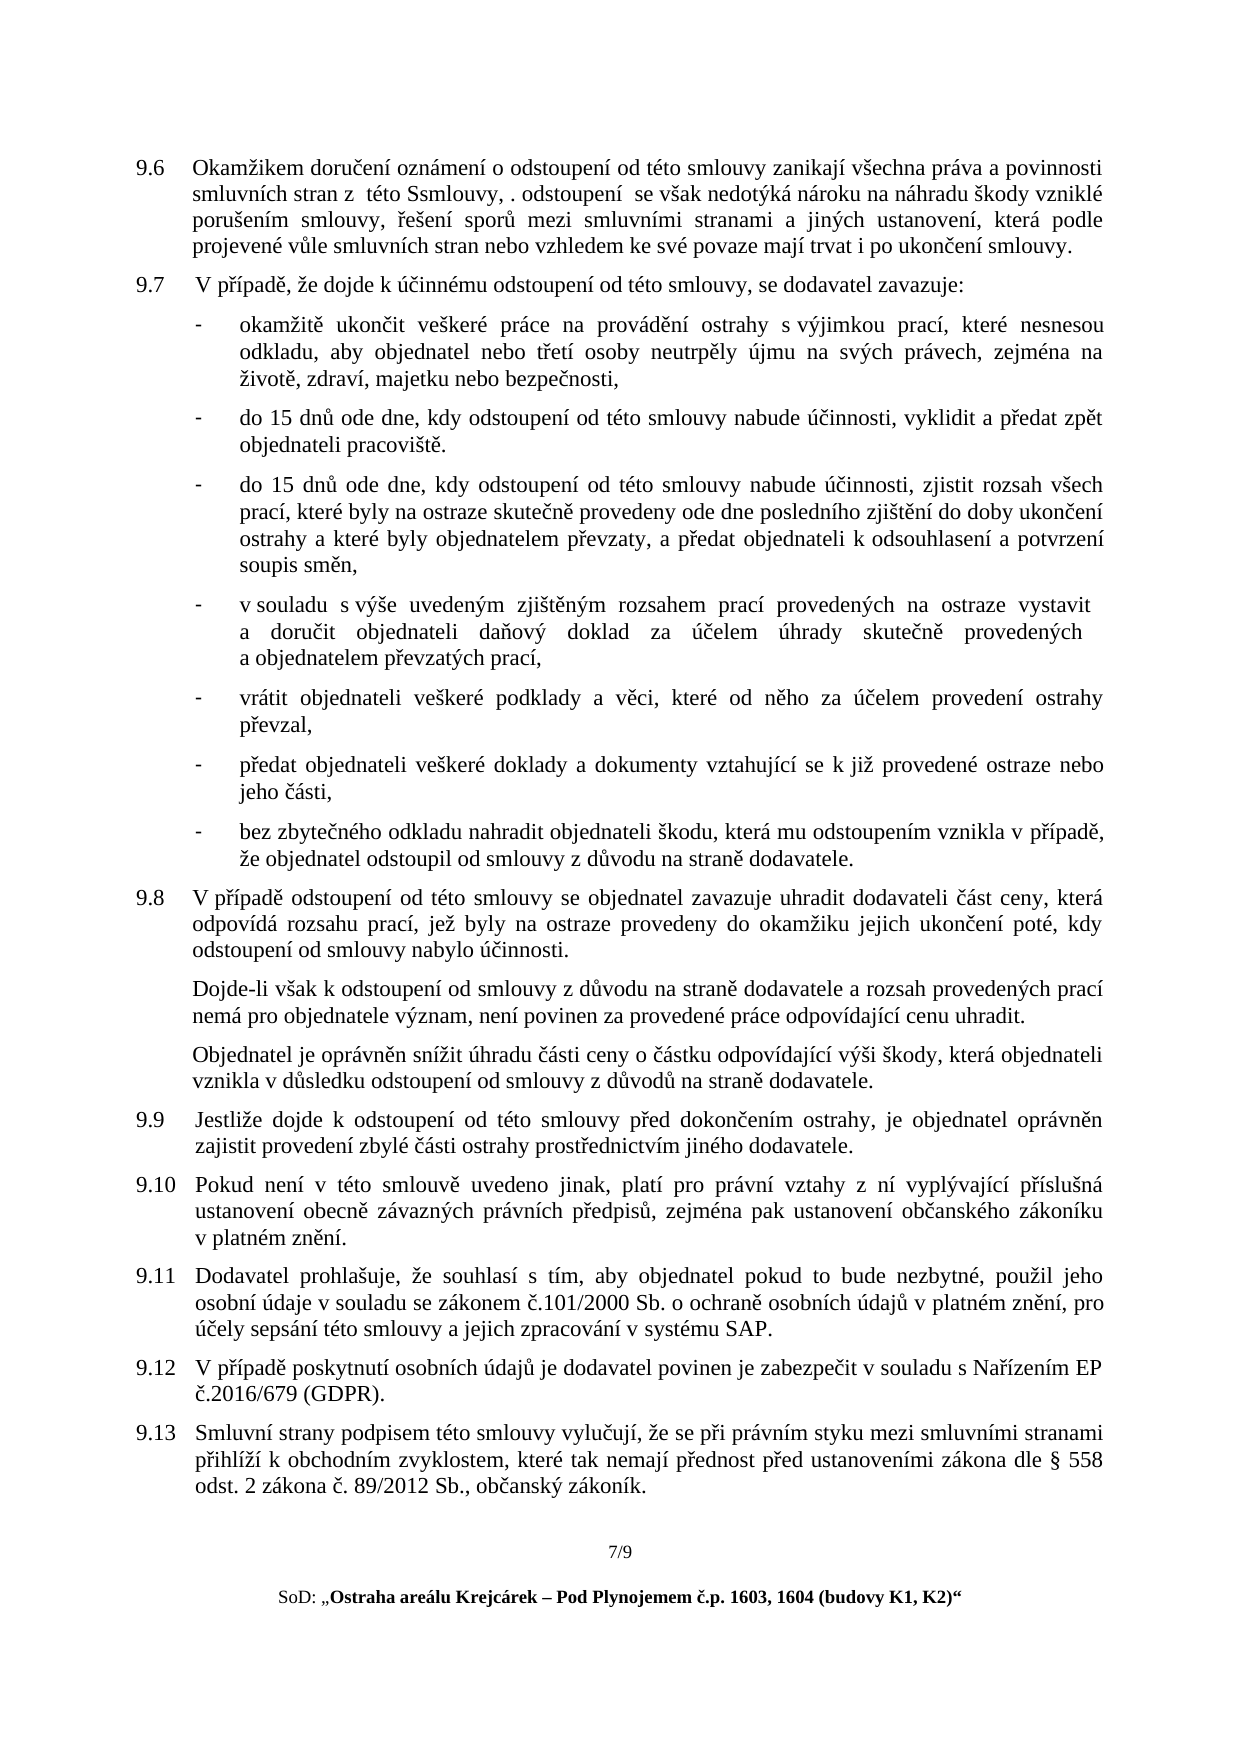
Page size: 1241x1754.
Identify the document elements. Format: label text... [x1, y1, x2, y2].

list předat objednateli veškeré doklady a dokumenty vztahující se k již provedené ostraze nebo jeho části, [195, 750, 1104, 804]
list do 15 dnů ode dne, kdy odstoupení od této smlouvy nabude účinnosti, zjistit rozsah všech prací, které byly na ostraze skutečně provedeny ode dne posledního zjištění do doby ukončení ostrahy a které byly objednatelem převzaty, a předat objednateli k odsouhlasení a potvrzení soupis směn, [195, 470, 1104, 577]
text 9.13 Smluvní strany podpisem této smlouvy vylučují, že se při právním styku mezi smluvními stranami přihlíží k obchodním zvyklostem, které tak nemají přednost před ustanoveními zákona dle § 558 odst. 2 zákona č. 89/2012 Sb., občanský zákoník. [136, 1419, 1104, 1498]
text 9.11 Dodavatel prohlašuje, že souhlasí s tím, aby objednatel pokud to bude nezbytné, použil jeho osobní údaje v souladu se zákonem č.101/2000 Sb. o ochraně osobních údajů v platném znění, pro účely sepsání této smlouvy a jejich zpracování v systému SAP. [136, 1263, 1104, 1342]
list okamžitě ukončit veškeré práce na provádění ostrahy s výjimkou prací, které nesnesou odkladu, aby objednatel nebo třetí osoby neutrpěly újmu na svých právech, zejména na životě, zdraví, majetku nebo bezpečnosti, [195, 310, 1104, 391]
list vrátit objednateli veškeré podklady a věci, které od něho za účelem provedení ostrahy převzal, [195, 683, 1104, 738]
text Objednatel je oprávněn snížit úhradu části ceny o částku odpovídající výši škody, která objednateli vznikla v důsledku odstoupení od smlouvy z důvodů na straně dodavatele. [192, 1041, 1104, 1093]
text 9.6 Okamžikem doručení oznámení o odstoupení od této smlouvy zanikají všechna práva a povinnosti smluvních stran z této Ssmlouvy, . odstoupení se však nedotýká nároku na náhradu škody vzniklé porušením smlouvy, řešení sporů mezi smluvními stranami a jiných ustanovení, která podle projevené vůle smluvních stran nebo vzhledem ke své povaze mají trvat i po ukončení smlouvy. [136, 153, 1104, 259]
text 9.10 Pokud není v této smlouvě uvedeno jinak, platí pro právní vztahy z ní vyplývající příslušná ustanovení obecně závazných právních předpisů, zejména pak ustanovení občanského zákoníku v platném znění. [136, 1171, 1104, 1250]
text 9.12 V případě poskytnutí osobních údajů je dodavatel povinen je zabezpečit v souladu s Nařízením EP č.2016/679 (GDPR). [136, 1354, 1104, 1407]
text 9.9 Jestliže dojde k odstoupení od této smlouvy před dokončením ostrahy, je objednatel oprávněn zajistit provedení zbylé části ostrahy prostřednictvím jiného dodavatele. [136, 1106, 1104, 1158]
text 9.7 V případě, že dojde k účinnému odstoupení od této smlouvy, se dodavatel zavazuje: [136, 271, 1104, 298]
text 9.8 V případě odstoupení od této smlouvy se objednatel zavazuje uhradit dodavateli část ceny, která odpovídá rozsahu prací, jež byly na ostraze provedeny do okamžiku jejich ukončení poté, kdy odstoupení od smlouvy nabylo účinnosti. [136, 884, 1104, 963]
list v souladu s výše uvedeným zjištěným rozsahem prací provedených na ostraze vystavit a doručit objednateli daňový doklad za účelem úhrady skutečně provedených a objednatelem převzatých prací, [195, 590, 1104, 671]
list do 15 dnů ode dne, kdy odstoupení od této smlouvy nabude účinnosti, vyklidit a předat zpět objednateli pracoviště. [195, 403, 1104, 458]
list bez zbytečného odkladu nahradit objednateli škodu, která mu odstoupením vznikla v případě, že objednatel odstoupil od smlouvy z důvodu na straně dodavatele. [195, 817, 1104, 871]
text Dojde-li však k odstoupení od smlouvy z důvodu na straně dodavatele a rozsah provedených prací nemá pro objednatele význam, není povinen za provedené práce odpovídající cenu uhradit. [192, 975, 1104, 1028]
